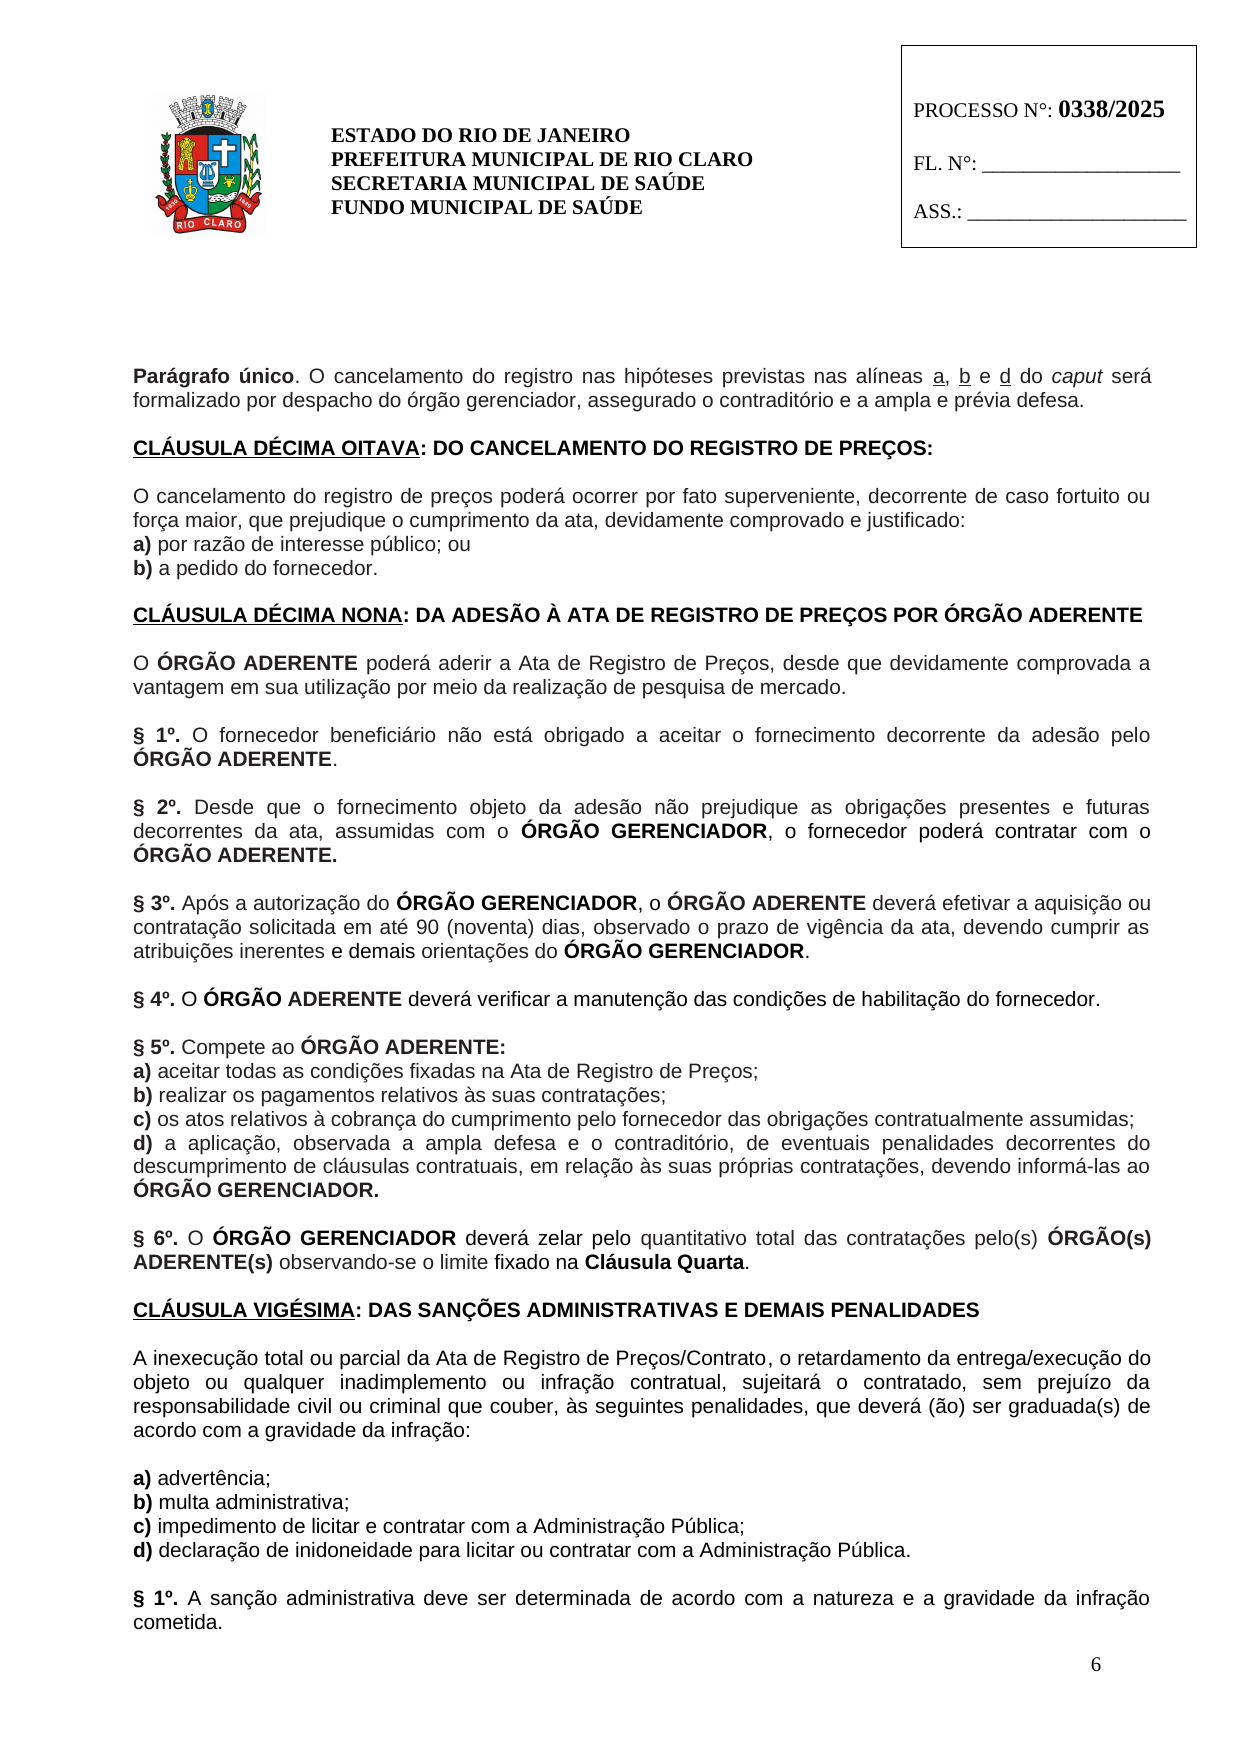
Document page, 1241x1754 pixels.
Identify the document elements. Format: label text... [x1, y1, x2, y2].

text § 1º. O fornecedor beneficiário não está obrigado a aceitar o fornecimento decorrente da adesão pelo ÓRGÃO ADERENTE. [133, 723, 1152, 771]
text CLÁUSULA DÉCIMA OITAVA: DO CANCELAMENTO DO REGISTRO DE PREÇOS: [133, 436, 1152, 459]
text d) declaração de inidoneidade para licitar ou contratar com a Administração Pública. [133, 1538, 1152, 1562]
text CLÁUSULA VIGÉSIMA: DAS SANÇÕES ADMINISTRATIVAS E DEMAIS PENALIDADES [133, 1298, 1152, 1322]
text c) impedimento de licitar e contratar com a Administração Pública; [133, 1514, 1152, 1538]
picture [150, 91, 266, 238]
text § 4º. O ÓRGÃO ADERENTE deverá verificar a manutenção das condições de habilitação do fornecedor. [133, 987, 1152, 1011]
text § 2º. Desde que o fornecimento objeto da adesão não prejudique as obrigações presentes e futuras decorrentes da ata, assumidas com o ÓRGÃO GERENCIADOR, o fornecedor poderá contratar com o ÓRGÃO ADERENTE. [133, 795, 1152, 867]
text CLÁUSULA DÉCIMA NONA: DA ADESÃO À ATA DE REGISTRO DE PREÇOS POR ÓRGÃO ADERENTE [133, 603, 1152, 627]
text O cancelamento do registro de preços poderá ocorrer por fato superveniente, decorrente de caso fortuito ou força maior, que prejudique o cumprimento da ata, devidamente comprovado e justificado: [133, 483, 1152, 531]
text § 5º. Compete ao ÓRGÃO ADERENTE: [133, 1034, 1152, 1058]
text b) a pedido do fornecedor. [133, 555, 1152, 579]
text A inexecução total ou parcial da Ata de Registro de Preços/Contrato, o retardamento da entrega/execução do objeto ou qualquer inadimplemento ou infração contratual, sujeitará o contratado, sem prejuízo da responsabilidade civil ou criminal que couber, às seguintes penalidades, que deverá (ão) ser graduada(s) de acordo com a gravidade da infração: [133, 1346, 1152, 1442]
text b) multa administrativa; [133, 1490, 1152, 1514]
text Parágrafo único. O cancelamento do registro nas hipóteses previstas nas alíneas a, b e d do caput será formalizado por despacho do órgão gerenciador, assegurado o contraditório e a ampla e prévia defesa. [133, 364, 1152, 412]
text a) aceitar todas as condições fixadas na Ata de Registro de Preços; [133, 1058, 1152, 1082]
text b) realizar os pagamentos relativos às suas contratações; [133, 1082, 1152, 1106]
text § 6º. O ÓRGÃO GERENCIADOR deverá zelar pelo quantitativo total das contratações pelo(s) ÓRGÃO(s) ADERENTE(s) observando-se o limite fixado na Cláusula Quarta. [133, 1226, 1152, 1274]
text O ÓRGÃO ADERENTE poderá aderir a Ata de Registro de Preços, desde que devidamente comprovada a vantagem em sua utilização por meio da realização de pesquisa de mercado. [133, 651, 1152, 699]
text d) a aplicação, observada a ampla defesa e o contraditório, de eventuais penalidades decorrentes do descumprimento de cláusulas contratuais, em relação às suas próprias contratações, devendo informá-las ao ÓRGÃO GERENCIADOR. [133, 1130, 1152, 1202]
text a) por razão de interesse público; ou [133, 531, 1152, 555]
text c) os atos relativos à cobrança do cumprimento pelo fornecedor das obrigações contratualmente assumidas; [133, 1106, 1152, 1130]
text a) advertência; [133, 1466, 1152, 1490]
text § 3º. Após a autorização do ÓRGÃO GERENCIADOR, o ÓRGÃO ADERENTE deverá efetivar a aquisição ou contratação solicitada em até 90 (noventa) dias, observado o prazo de vigência da ata, devendo cumprir as atribuições inerentes e demais orientações do ÓRGÃO GERENCIADOR. [133, 891, 1152, 963]
text § 1º. A sanção administrativa deve ser determinada de acordo com a natureza e a gravidade da infração cometida. [133, 1586, 1152, 1633]
